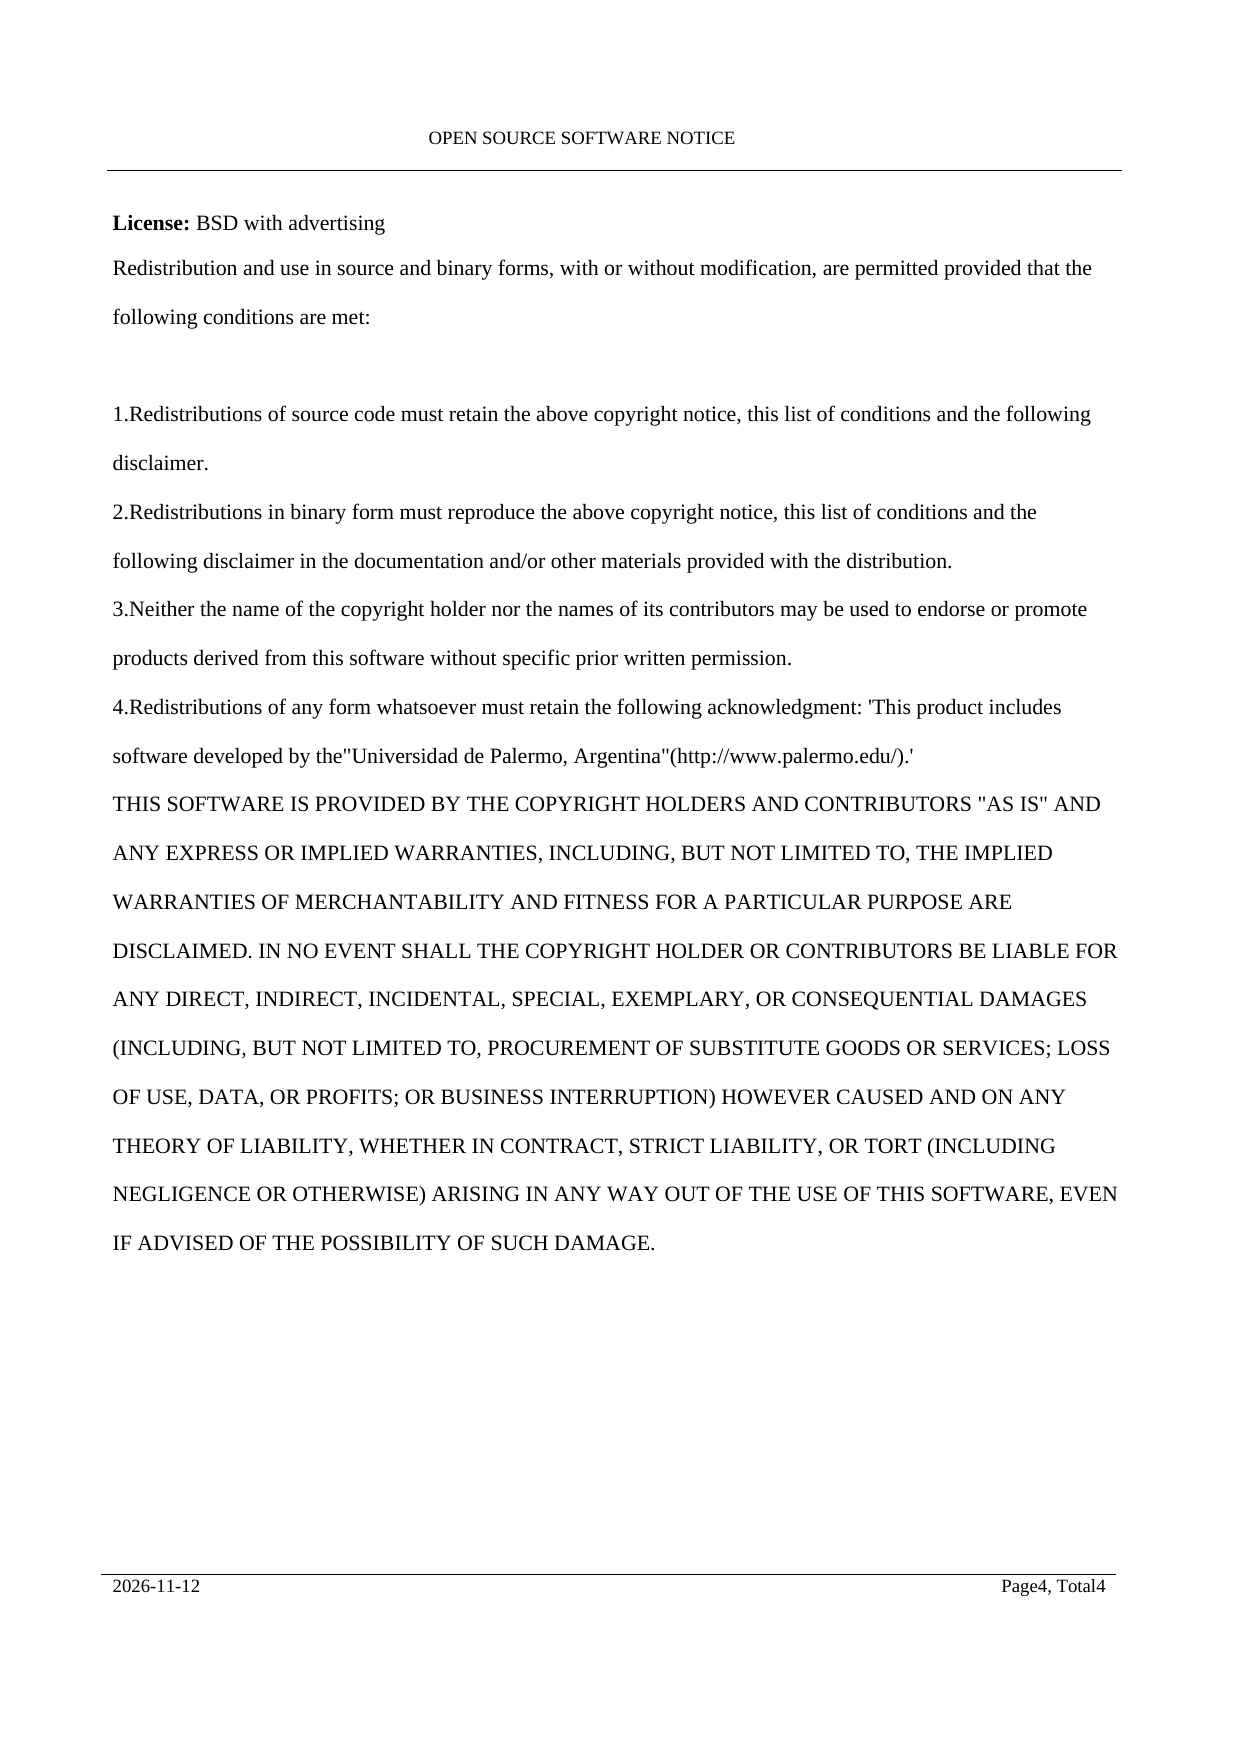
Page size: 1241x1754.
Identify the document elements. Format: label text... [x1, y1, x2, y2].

text License: BSD with advertising [112, 206, 1128, 239]
text Redistribution and use in source and binary forms, with or without modification, are permitted provided that the following conditions are met: 1.Redistributions of source code must retain the above copyright notice, this list of conditions and the following disclaimer. 2.Redistributions in binary form must reproduce the above copyright notice, this list of conditions and the following disclaimer in the documentation and/or other materials provided with the distribution. 3.Neither the name of the copyright holder nor the names of its contributors may be used to endorse or promote products derived from this software without specific prior written permission. 4.Redistributions of any form whatsoever must retain the following acknowledgment: 'This product includes software developed by the"Universidad de Palermo, Argentina"(http://www.palermo.edu/).' THIS SOFTWARE IS PROVIDED BY THE COPYRIGHT HOLDERS AND CONTRIBUTORS "AS IS" AND ANY EXPRESS OR IMPLIED WARRANTIES, INCLUDING, BUT NOT LIMITED TO, THE IMPLIED WARRANTIES OF MERCHANTABILITY AND FITNESS FOR A PARTICULAR PURPOSE ARE DISCLAIMED. IN NO EVENT SHALL THE COPYRIGHT HOLDER OR CONTRIBUTORS BE LIABLE FOR ANY DIRECT, INDIRECT, INCIDENTAL, SPECIAL, EXEMPLARY, OR CONSEQUENTIAL DAMAGES (INCLUDING, BUT NOT LIMITED TO, PROCUREMENT OF SUBSTITUTE GOODS OR SERVICES; LOSS OF USE, DATA, OR PROFITS; OR BUSINESS INTERRUPTION) HOWEVER CAUSED AND ON ANY THEORY OF LIABILITY, WHETHER IN CONTRACT, STRICT LIABILITY, OR TORT (INCLUDING NEGLIGENCE OR OTHERWISE) ARISING IN ANY WAY OUT OF THE USE OF THIS SOFTWARE, EVEN IF ADVISED OF THE POSSIBILITY OF SUCH DAMAGE. [112, 251, 1128, 1259]
